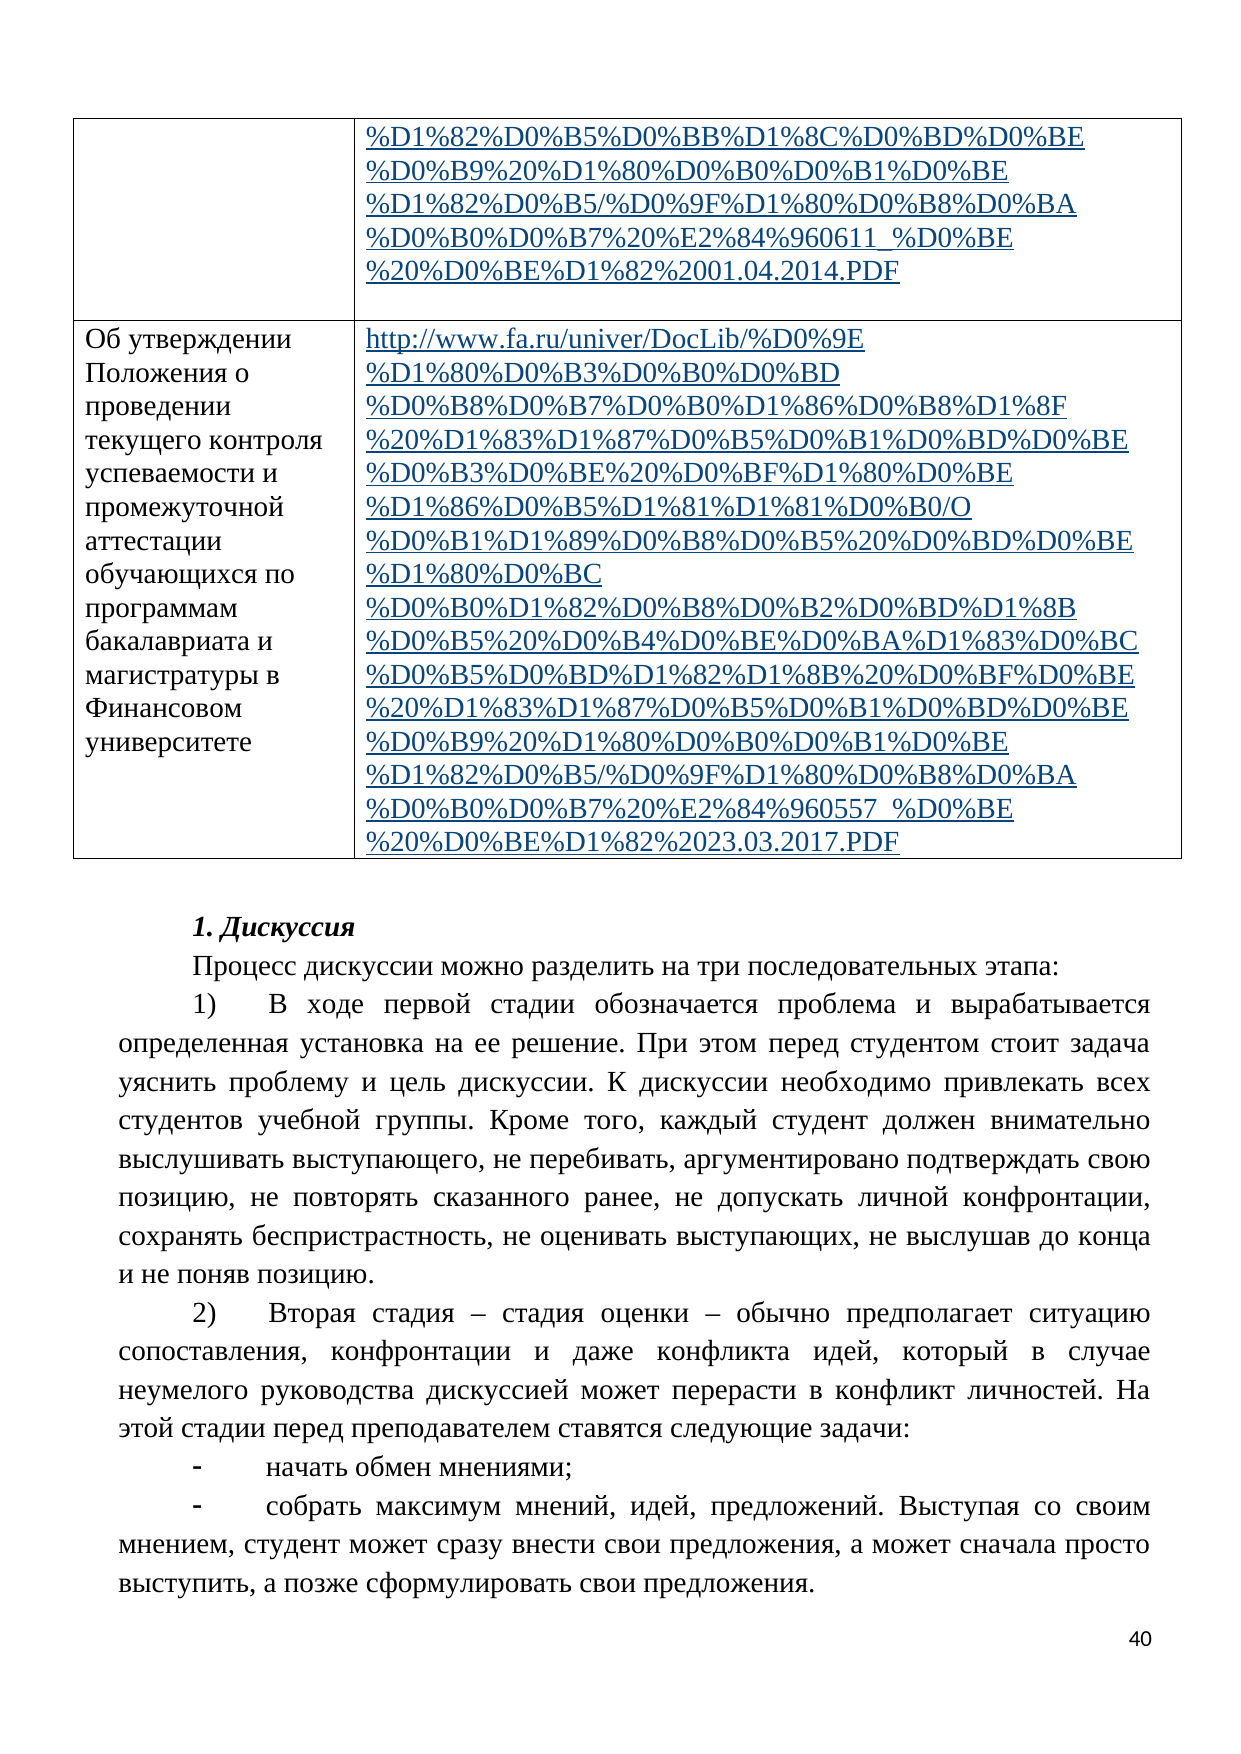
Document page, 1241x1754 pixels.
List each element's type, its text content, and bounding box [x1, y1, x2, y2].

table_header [74, 119, 354, 320]
list собрать максимум мнений, идей, предложений. Выступая со своим мнением, студент может сразу внести свои предложения, а может сначала просто выступить, а позже сформулировать свои предложения. [118, 1488, 1152, 1598]
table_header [355, 119, 1181, 320]
list начать обмен мнениями; [118, 1449, 1152, 1483]
table_cell http://www.fa.ru/univer/DocLib/%D0%9E%D1%80%D0%B3%D0%B0%D0%BD%D0%B8%D0%B7%D0%B0%D1%86%D0%B8%D1%8F%20%D1%83%D1%87%D0%B5%D0%B1%D0%BD%D0%BE%D0%B3%D0%BE%20%D0%BF%D1%80%D0%BE%D1%86%D0%B5%D1%81%D1%81%D0%B0/O%D0%B1%D1%89%D0%B8%D0%B5%20%D0%BD%D0%BE%D1%80%D0%BC%D0%B0%D1%82%D0%B8%D0%B2%D0%BD%D1%8B%D0%B5%20%D0%B4%D0%BE%D0%BA%D1%83%D0%BC%D0%B5%D0%BD%D1%82%D1%8B%20%D0%BF%D0%BE%20%D1%83%D1%87%D0%B5%D0%B1%D0%BD%D0%BE%D0%B9%20%D1%80%D0%B0%D0%B1%D0%BE%D1%82%D0%B5/%D0%9F%D1%80%D0%B8%D0%BA%D0%B0%D0%B7%20%E2%84%960557_%D0%BE%20%D0%BE%D1%82%2023.03.2017.PDF [355, 321, 1181, 858]
list В ходе первой стадии обозначается проблема и вырабатывается определенная установка на ее решение. При этом перед студентом стоит задача уяснить проблему и цель дискуссии. К дискуссии необходимо привлекать всех студентов учебной группы. Кроме того, каждый студент должен внимательно выслушивать выступающего, не перебивать, аргументировано подтверждать свою позицию, не повторять сказанного ранее, не допускать личной конфронтации, сохранять беспристрастность, не оценивать выступающих, не выслушав до конца и не поняв позицию. [118, 987, 1152, 1290]
list Вторая стадия – стадия оценки – обычно предполагает ситуацию сопоставления, конфронтации и даже конфликта идей, который в случае неумелого руководства дискуссией может перерасти в конфликт личностей. На этой стадии перед преподавателем ставятся следующие задачи: [118, 1295, 1152, 1444]
text Процесс дискуссии можно разделить на три последовательных этапа: [118, 948, 1152, 982]
text 1. Дискуссия [118, 909, 1152, 943]
table_cell Об утверждении Положения о проведении текущего контроля успеваемости и промежуточной аттестации обучающихся по программам бакалавриата и магистратуры в Финансовом университете [74, 321, 354, 858]
